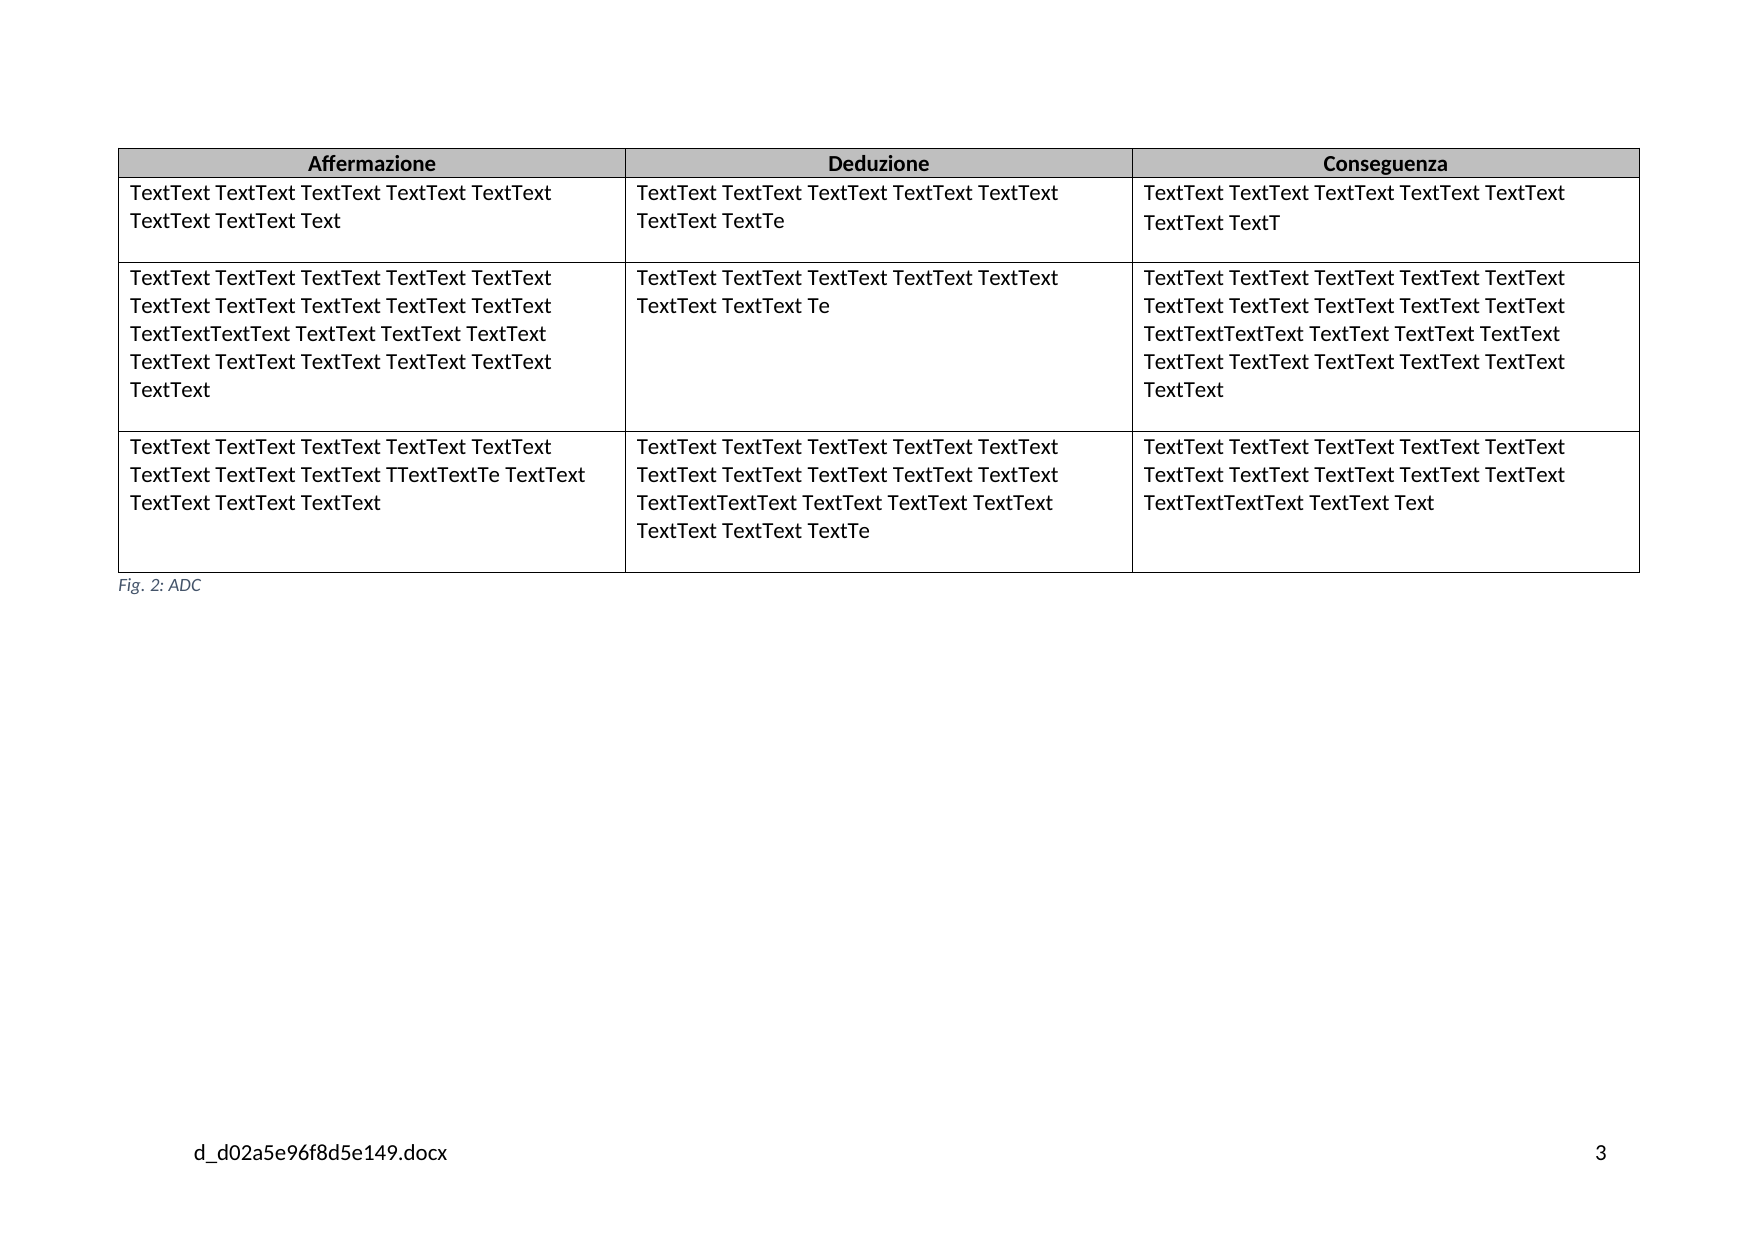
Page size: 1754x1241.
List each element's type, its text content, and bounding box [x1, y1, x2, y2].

table_cell TextText TextText TextText TextText TextText TextText TextText TextText TextText TextText TextTextTextText TextText Text [1133, 432, 1639, 572]
table_header Deduzione [626, 149, 1132, 177]
table_cell TextText TextText TextText TextText TextText TextText TextText TextText TextText TextText TextTextTextText TextText TextText TextText TextText TextText TextTe [626, 432, 1132, 572]
table_cell TextText TextText TextText TextText TextText TextText TextText Te [626, 263, 1132, 431]
table_header Affermazione [119, 149, 625, 177]
table_cell TextText TextText TextText TextText TextText TextText TextTe [626, 178, 1132, 262]
table_cell TextText TextText TextText TextText TextText TextText TextT [1133, 178, 1639, 262]
table_cell TextText TextText TextText TextText TextText TextText TextText Text [119, 178, 625, 262]
table_cell TextText TextText TextText TextText TextText TextText TextText TextText TextText TextText TextTextTextText TextText TextText TextText TextText TextText TextText TextText TextText TextText [119, 263, 625, 431]
table_cell TextText TextText TextText TextText TextText TextText TextText TextText TextText TextText TextTextTextText TextText TextText TextText TextText TextText TextText TextText TextText TextText [1133, 263, 1639, 431]
table_cell TextText TextText TextText TextText TextText TextText TextText TextText TTextTextTe TextText TextText TextText TextText [119, 432, 625, 572]
table_header Conseguenza [1133, 149, 1639, 177]
